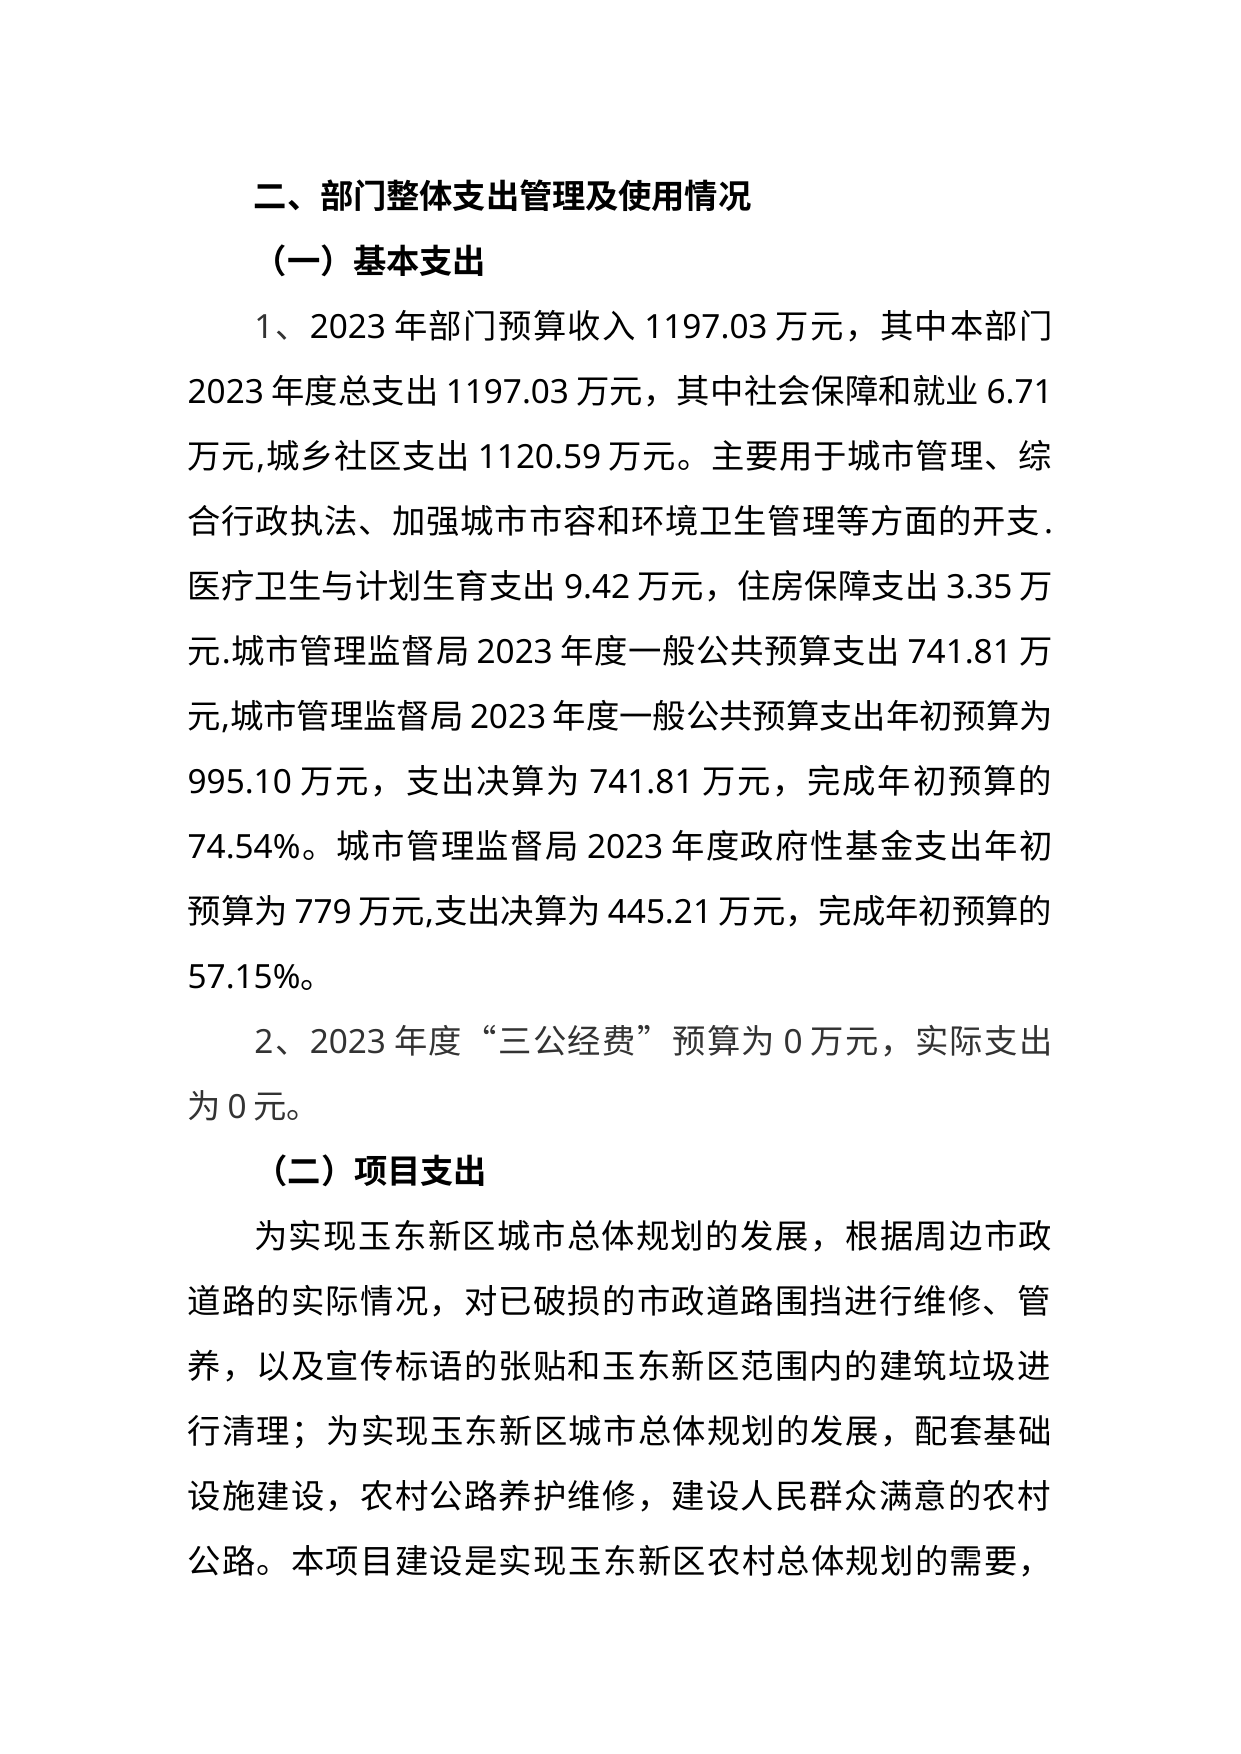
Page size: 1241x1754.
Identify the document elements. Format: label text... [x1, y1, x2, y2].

text （一）基本支出 [187, 227, 1053, 292]
list 部门整体支出管理及使用情况 [187, 162, 1053, 227]
text 1、2023年部门预算收入1197.03万元，其中本部门2023年度总支出1197.03万元，其中社会保障和就业6.71万元,城乡社区支出1120.59万元。主要用于城市管理、综合行政执法、加强城市市容和环境卫生管理等方面的开支.医疗卫生与计划生育支出9.42万元，住房保障支出3.35万元.城市管理监督局2023年度一般公共预算支出741.81万元,城市管理监督局2023年度一般公共预算支出年初预算为995.10万元，支出决算为741.81万元，完成年初预算的74.54%。城市管理监督局2023年度政府性基金支出年初预算为779万元,支出决算为445.21万元，完成年初预算的57.15%。 [187, 292, 1053, 1007]
list 项目支出 [187, 1137, 1053, 1202]
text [187, 1202, 1053, 1592]
list 2、2023年度“三公经费”预算为0万元，实际支出为0元。 [187, 1007, 1053, 1137]
